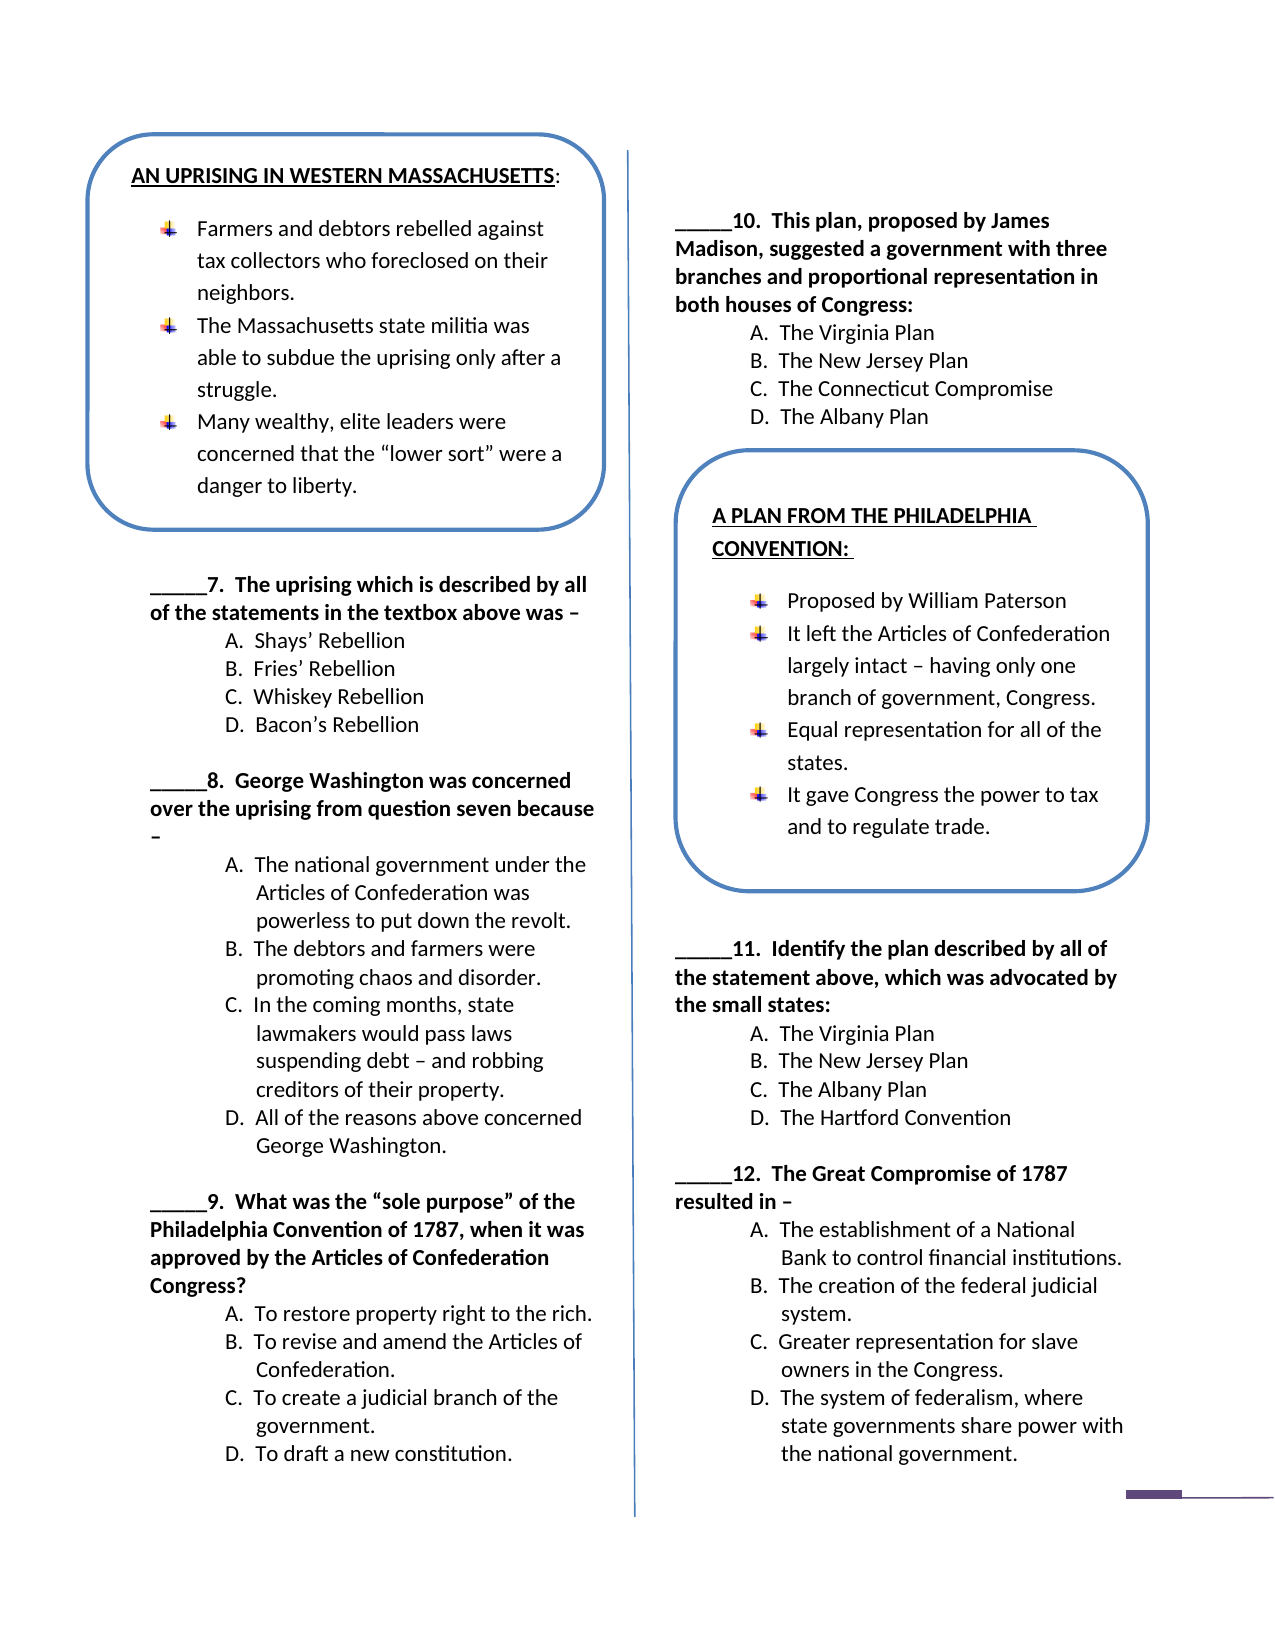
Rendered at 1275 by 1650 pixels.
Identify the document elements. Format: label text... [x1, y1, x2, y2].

text promoting chaos and disorder. [225, 963, 600, 991]
text C. In the coming months, state [225, 991, 600, 1019]
text D. All of the reasons above concerned [225, 1103, 600, 1131]
text _____10. This plan, proposed by James Madison, suggested a government with three branches and proportional representation in both houses of Congress: [675, 206, 1125, 318]
picture [160, 219, 177, 237]
text A. Shays’ Rebellion [150, 626, 600, 654]
text powerless to put down the revolt. [225, 907, 600, 934]
picture [750, 785, 768, 802]
text A. The Virginia Plan [675, 1019, 1125, 1047]
text A. To restore property right to the rich. [150, 1299, 600, 1327]
text B. Fries’ Rebellion [150, 654, 600, 682]
text C. The Connecticut Compromise [675, 374, 1125, 402]
text A. The national government under the [150, 851, 600, 878]
text system. [675, 1299, 1125, 1327]
text _____11. Identify the plan described by all of the statement above, which was advocated by the small states: [675, 934, 1125, 1019]
picture [750, 592, 768, 609]
text the national government. [675, 1439, 1125, 1467]
text B. The New Jersey Plan [675, 1047, 1125, 1075]
text C. Greater representation for slave [675, 1327, 1125, 1355]
text _____9. What was the “sole purpose” of the Philadelphia Convention of 1787, when it was approved by the Articles of Confederation Congress? [150, 1187, 600, 1299]
text B. The creation of the federal judicial [675, 1271, 1125, 1299]
text C. The Albany Plan [675, 1075, 1125, 1103]
text D. To draft a new constitution. [150, 1439, 600, 1467]
text A. The establishment of a National [675, 1215, 1125, 1243]
text _____8. George Washington was concerned over the uprising from question seven because – [150, 766, 600, 851]
text B. The New Jersey Plan [675, 346, 1125, 374]
picture [750, 721, 768, 738]
text creditors of their property. [225, 1075, 600, 1103]
picture [160, 316, 177, 334]
text lawmakers would pass laws [225, 1019, 600, 1047]
text suspending debt – and robbing [225, 1047, 600, 1075]
text _____12. The Great Compromise of 1787 resulted in – [675, 1159, 1125, 1215]
text B. The debtors and farmers were [225, 934, 600, 963]
text government. [150, 1411, 600, 1439]
text Bank to control financial institutions. [675, 1243, 1125, 1271]
text D. Bacon’s Rebellion [150, 710, 600, 738]
text George Washington. [225, 1131, 600, 1159]
text D. The Hartford Convention [675, 1103, 1125, 1131]
text state governments share power with [675, 1411, 1125, 1439]
text C. To create a judicial branch of the [150, 1383, 600, 1411]
text D. The system of federalism, where [675, 1383, 1125, 1411]
text A. The Virginia Plan [675, 318, 1125, 346]
text C. Whiskey Rebellion [150, 682, 600, 710]
text Articles of Confederation was [150, 878, 600, 907]
text D. The Albany Plan [675, 402, 1125, 430]
text B. To revise and amend the Articles of [150, 1327, 600, 1355]
text Confederation. [150, 1355, 600, 1383]
text owners in the Congress. [675, 1355, 1125, 1383]
text _____7. The uprising which is described by all of the statements in the textbox above was – [150, 570, 600, 626]
picture [750, 624, 768, 642]
picture [160, 413, 177, 430]
